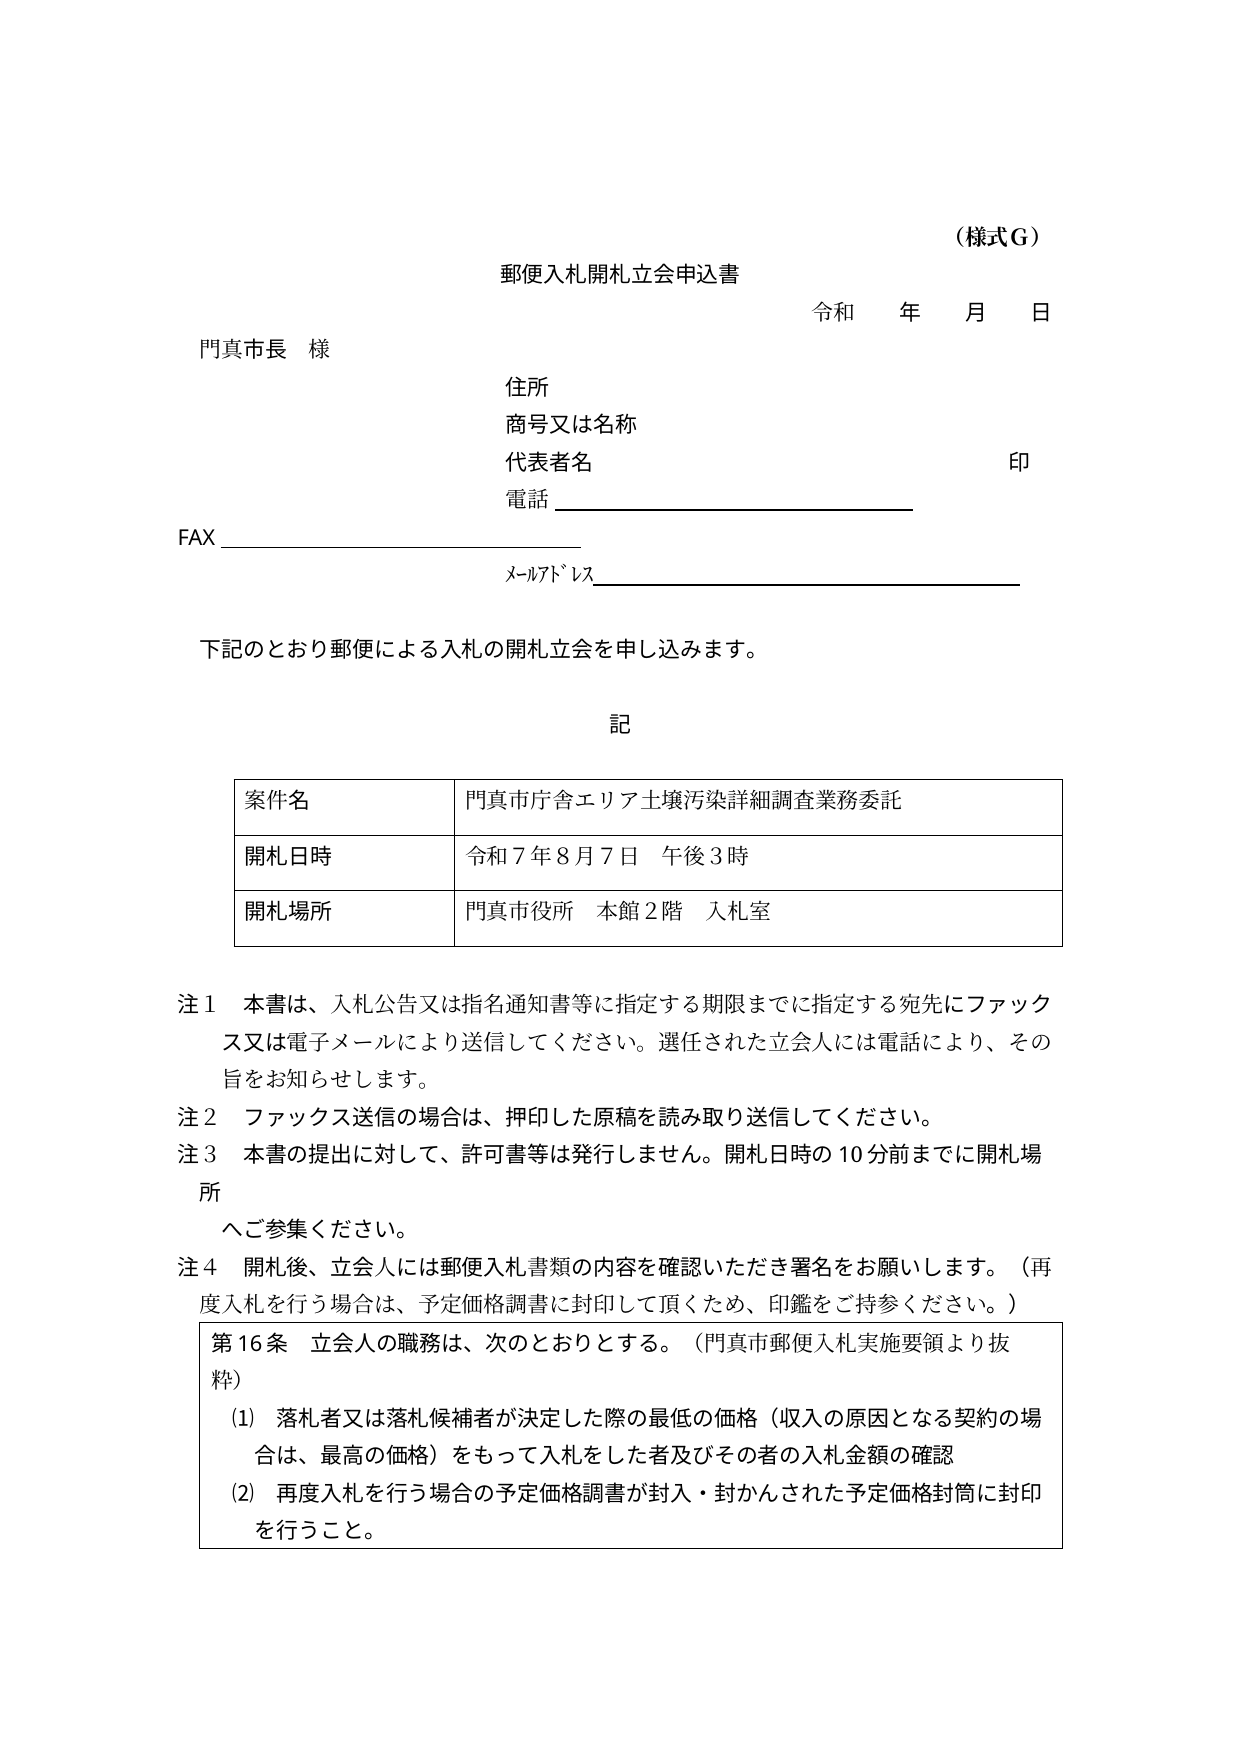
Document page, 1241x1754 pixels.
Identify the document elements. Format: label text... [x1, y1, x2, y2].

table_cell 開札日時 [235, 836, 454, 890]
text 注１ 本書は、入札公告又は指名通知書等に指定する期限までに指定する宛先にファック [177, 984, 1063, 1022]
text 郵便入札開札立会申込書 [177, 254, 1063, 292]
text 旨をお知らせします。 [177, 1059, 1063, 1097]
text 注４ 開札後、立会人には郵便入札書類の内容を確認いただき署名をお願いします。（再度入札を行う場合は、予定価格調書に封印して頂くため、印鑑をご持参ください。） [177, 1247, 1063, 1322]
text ス又は電子メールにより送信してください。選任された立会人には電話により、その [177, 1022, 1063, 1059]
text 令和 年 月 日 [177, 292, 1063, 329]
table_cell 令和７年８月７日 午後３時 [455, 836, 1062, 890]
text 電話 FAX [177, 479, 1061, 554]
text 注３ 本書の提出に対して、許可書等は発行しません。開札日時の10分前までに開札場所 [177, 1134, 1063, 1209]
table_cell 開札場所 [235, 891, 454, 946]
text 住所 [177, 367, 1063, 404]
text 記 [177, 704, 1063, 742]
text 代表者名 印 [177, 442, 1063, 479]
text 門真市長 様 [177, 329, 1063, 367]
text 商号又は名称 [177, 404, 1063, 442]
table_header 門真市庁舎エリア土壌汚染詳細調査業務委託 [455, 780, 1062, 835]
table_header 案件名 [235, 780, 454, 835]
text ﾒｰﾙｱﾄﾞﾚｽ [177, 554, 1063, 592]
text （様式Ｇ） [177, 217, 1063, 254]
text 下記のとおり郵便による入札の開札立会を申し込みます。 [177, 629, 1063, 667]
table_cell 門真市役所 本館２階 入札室 [455, 891, 1062, 946]
text へご参集ください。 [177, 1209, 1063, 1247]
text 注２ ファックス送信の場合は、押印した原稿を読み取り送信してください。 [177, 1097, 1063, 1134]
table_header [200, 1323, 1062, 1548]
